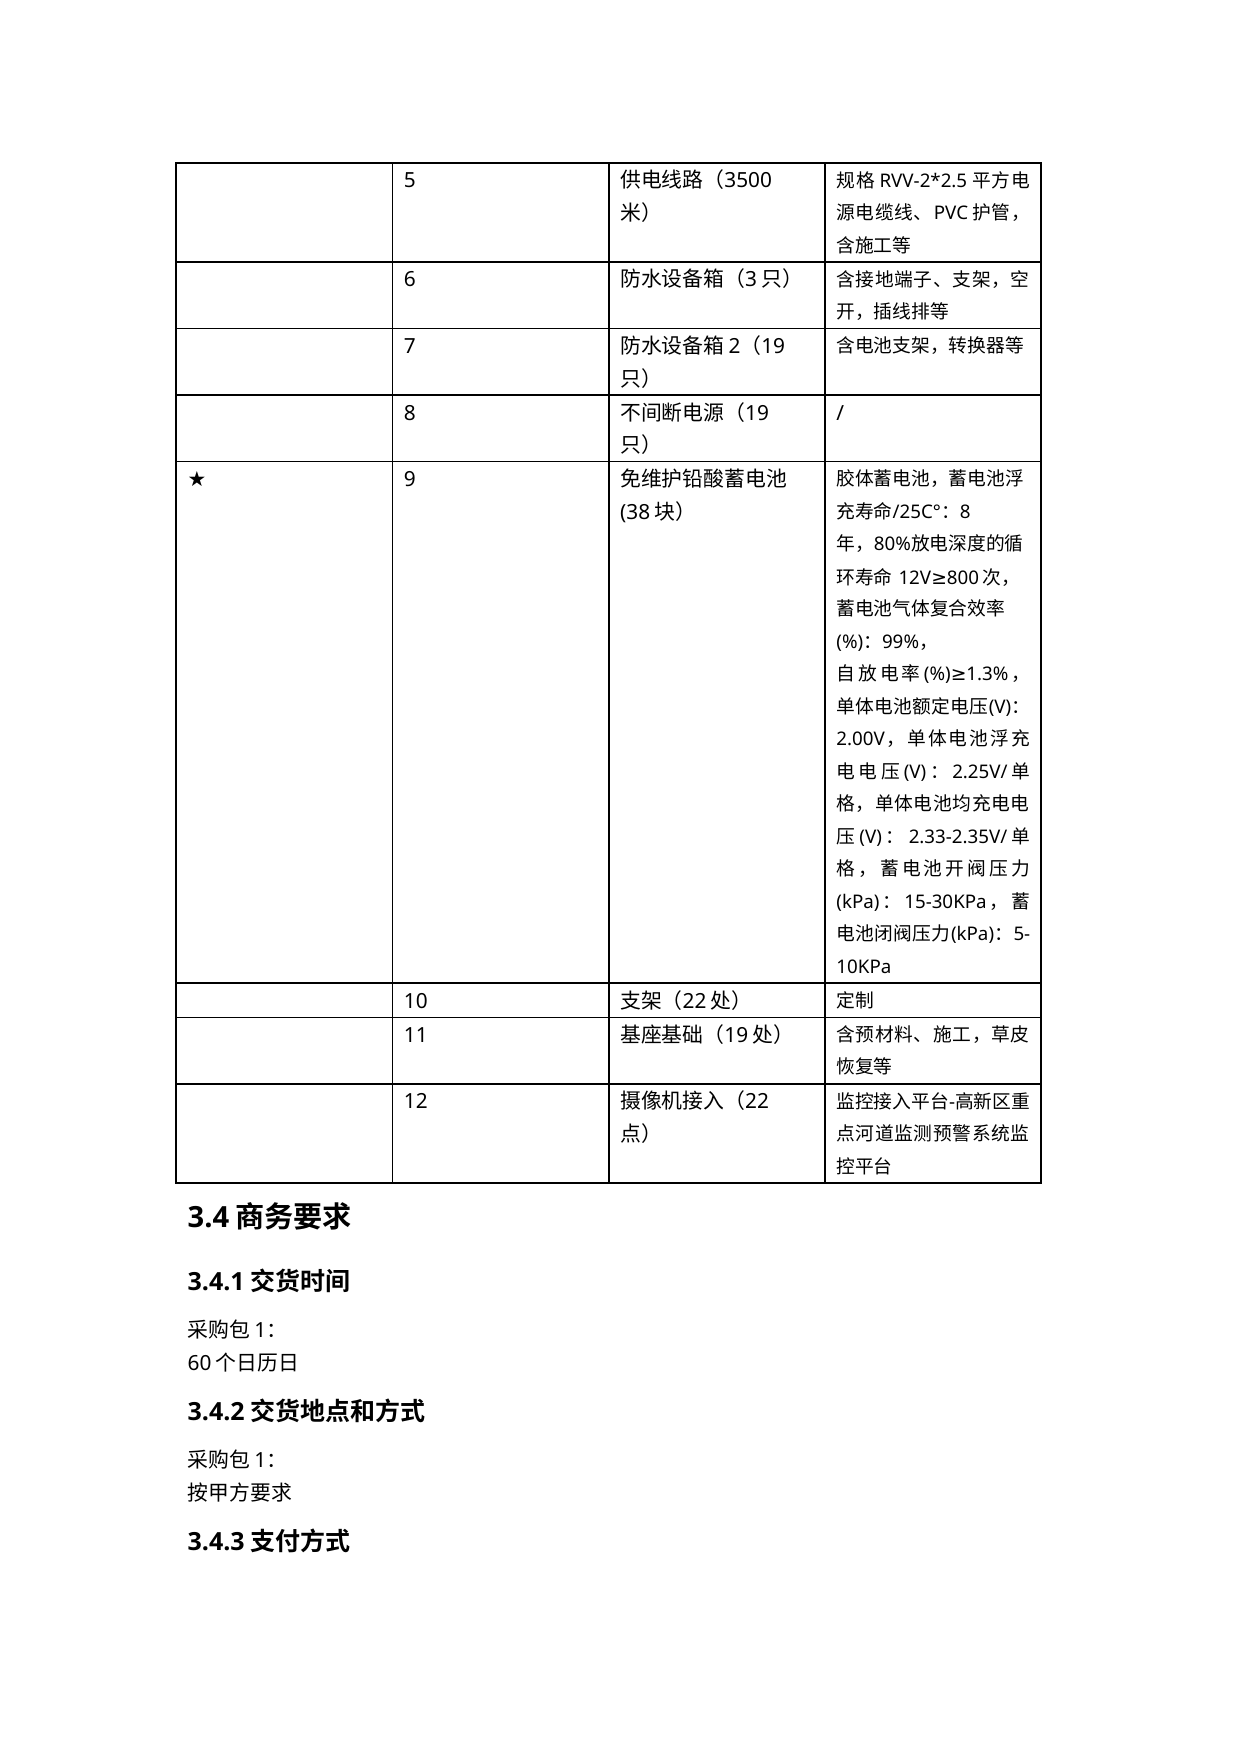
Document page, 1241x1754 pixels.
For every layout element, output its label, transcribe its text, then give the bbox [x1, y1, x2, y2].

text 3.4商务要求 [187, 1183, 1053, 1248]
table_cell 8 [393, 396, 608, 461]
table_cell 5 [393, 164, 608, 261]
table_cell [177, 396, 392, 461]
table_cell 含预材料、施工，草皮恢复等 [826, 1018, 1040, 1083]
text 采购包1： [187, 1313, 1053, 1346]
table_cell [177, 263, 392, 328]
table_cell 10 [393, 984, 608, 1016]
table_cell 含接地端子、支架，空开，插线排等 [826, 263, 1040, 328]
text 采购包1： [187, 1443, 1053, 1476]
table_cell ★ [177, 462, 392, 982]
table_cell 基座基础（19处） [610, 1018, 824, 1083]
table_cell 免维护铅酸蓄电池(38块） [610, 462, 824, 982]
table_cell 监控接入平台-高新区重点河道监测预警系统监控平台 [826, 1085, 1040, 1182]
table_cell 不间断电源（19只） [610, 396, 824, 461]
table_cell 12 [393, 1085, 608, 1182]
table_cell 9 [393, 462, 608, 982]
text 按甲方要求 [187, 1476, 1053, 1508]
table_cell 支架（22处） [610, 984, 824, 1016]
table_cell 摄像机接入（22点） [610, 1085, 824, 1182]
table_cell [177, 329, 392, 394]
table_cell 规格RVV-2*2.5平方电源电缆线、PVC护管，含施工等 [826, 164, 1040, 261]
table_cell [177, 164, 392, 261]
table_cell 11 [393, 1018, 608, 1083]
table_cell / [826, 396, 1040, 461]
table_cell 定制 [826, 984, 1040, 1016]
text 60个日历日 [187, 1346, 1053, 1378]
table_cell [177, 984, 392, 1016]
table_cell 防水设备箱2（19只） [610, 329, 824, 394]
table_cell 6 [393, 263, 608, 328]
table_cell 防水设备箱（3只） [610, 263, 824, 328]
text 3.4.2交货地点和方式 [187, 1378, 1053, 1443]
table_cell 供电线路（3500米） [610, 164, 824, 261]
table_cell 胶体蓄电池，蓄电池浮充寿命/25C°：8年，80%放电深度的循环寿命 12V≥800次，蓄电池气体复合效率(%)：99%， 自放电率(%)≥1.3%，单体电池额定电压(V)：2.00V，单体电池浮充电电压(V)：2.25V/单格，单体电池均充电电压(V)：2.33-2.35V/单格，蓄电池开阀压力(kPa)：15-30KPa，蓄电池闭阀压力(kPa)：5-10KPa [826, 462, 1040, 982]
table_cell 7 [393, 329, 608, 394]
text 3.4.1交货时间 [187, 1248, 1053, 1313]
table_cell [177, 1018, 392, 1083]
table_cell [177, 1085, 392, 1182]
text 3.4.3支付方式 [187, 1508, 1053, 1573]
table_cell 含电池支架，转换器等 [826, 329, 1040, 394]
